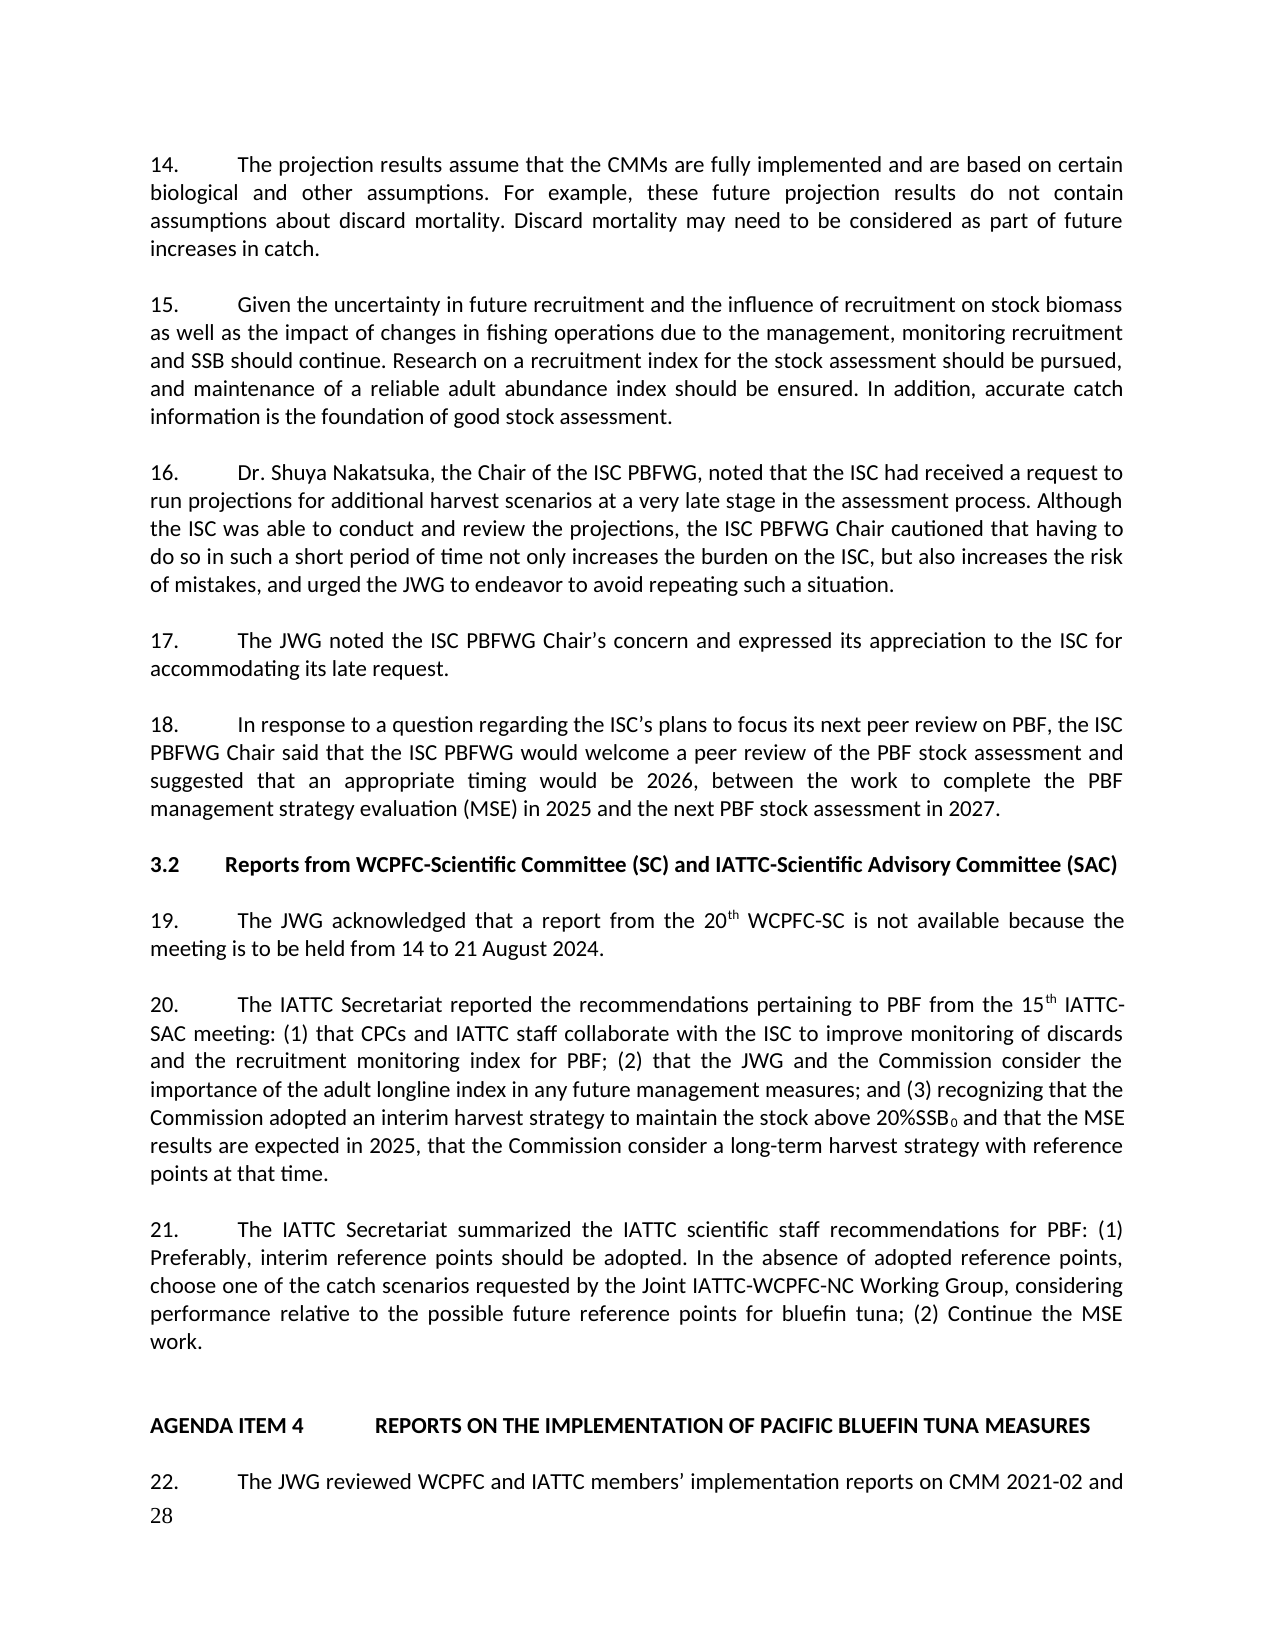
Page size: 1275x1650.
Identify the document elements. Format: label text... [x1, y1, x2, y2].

list REPORTS ON THE IMPLEMENTATION OF PACIFIC BLUEFIN TUNA MEASURES [150, 1411, 1125, 1439]
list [150, 1467, 1125, 1495]
text 3.2 Reports from WCPFC-Scientific Committee (SC) and IATTC-Scientific Advisory Committee (SAC) [150, 851, 1125, 878]
list The JWG acknowledged that a report from the 20th WCPFC-SC is not available because the meeting is to be held from 14 to 21 August 2024. [150, 907, 1125, 963]
list The JWG noted the ISC PBFWG Chair’s concern and expressed its appreciation to the ISC for accommodating its late request. [150, 626, 1125, 682]
list In response to a question regarding the ISC’s plans to focus its next peer review on PBF, the ISC PBFWG Chair said that the ISC PBFWG would welcome a peer review of the PBF stock assessment and suggested that an appropriate timing would be 2026, between the work to complete the PBF management strategy evaluation (MSE) in 2025 and the next PBF stock assessment in 2027. [150, 710, 1125, 822]
list Given the uncertainty in future recruitment and the influence of recruitment on stock biomass as well as the impact of changes in fishing operations due to the management, monitoring recruitment and SSB should continue. Research on a recruitment index for the stock assessment should be pursued, and maintenance of a reliable adult abundance index should be ensured. In addition, accurate catch information is the foundation of good stock assessment. [150, 290, 1125, 430]
list The IATTC Secretariat reported the recommendations pertaining to PBF from the 15th IATTC-SAC meeting: (1) that CPCs and IATTC staff collaborate with the ISC to improve monitoring of discards and the recruitment monitoring index for PBF; (2) that the JWG and the Commission consider the importance of the adult longline index in any future management measures; and (3) recognizing that the Commission adopted an interim harvest strategy to maintain the stock above 20%SSB0 and that the MSE results are expected in 2025, that the Commission consider a long-term harvest strategy with reference points at that time. [150, 991, 1125, 1187]
list Dr. Shuya Nakatsuka, the Chair of the ISC PBFWG, noted that the ISC had received a request to run projections for additional harvest scenarios at a very late stage in the assessment process. Although the ISC was able to conduct and review the projections, the ISC PBFWG Chair cautioned that having to do so in such a short period of time not only increases the burden on the ISC, but also increases the risk of mistakes, and urged the JWG to endeavor to avoid repeating such a situation. [150, 458, 1125, 598]
list The projection results assume that the CMMs are fully implemented and are based on certain biological and other assumptions. For example, these future projection results do not contain assumptions about discard mortality. Discard mortality may need to be considered as part of future increases in catch. [150, 150, 1125, 262]
list The IATTC Secretariat summarized the IATTC scientific staff recommendations for PBF: (1) Preferably, interim reference points should be adopted. In the absence of adopted reference points, choose one of the catch scenarios requested by the Joint IATTC-WCPFC-NC Working Group, considering performance relative to the possible future reference points for bluefin tuna; (2) Continue the MSE work. [150, 1215, 1125, 1355]
